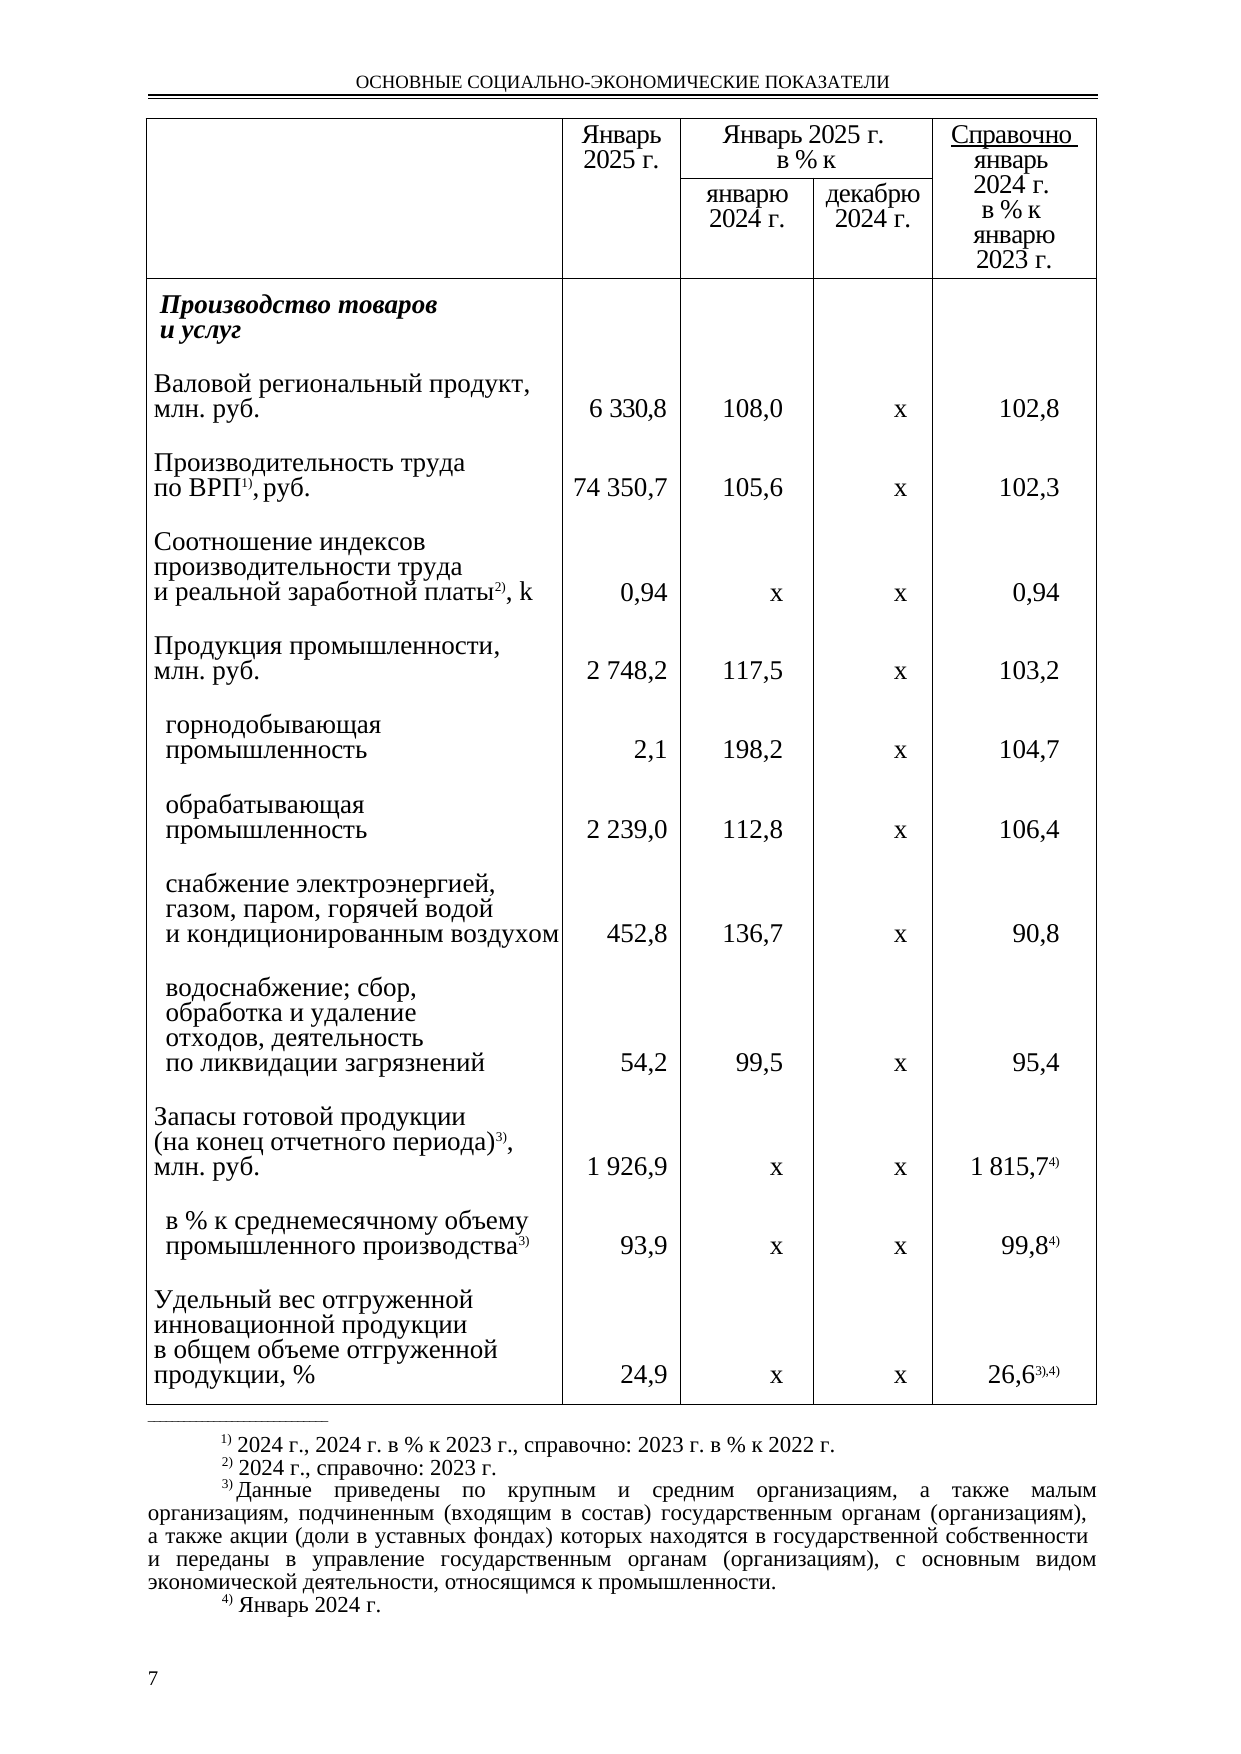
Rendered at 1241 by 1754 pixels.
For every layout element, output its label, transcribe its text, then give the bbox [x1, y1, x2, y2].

table_cell обрабатывающая промышленность [147, 779, 562, 858]
table_cell 2 239,0 [563, 779, 680, 858]
table_header Январь 2025 г. [563, 119, 680, 277]
table_cell 24,9 [563, 1274, 680, 1403]
table_cell 0,94 [933, 516, 1096, 620]
table_cell 108,0 [681, 358, 813, 437]
table_cell Соотношение индексов производительности труда и реальной заработной платы2), k [147, 516, 562, 620]
text 1) 2024 г., 2024 г. в % к 2023 г., справочно: 2023 г. в % к 2022 г. [148, 1434, 1113, 1457]
table_cell 95,4 [933, 962, 1096, 1091]
table_cell 1 926,9 [563, 1091, 680, 1195]
table_cell х [814, 1274, 932, 1403]
table_cell снабжение электроэнергией, газом, паром, горячей водой и кондиционированным воздухом [147, 858, 562, 962]
table_cell 54,2 [563, 962, 680, 1091]
text 4) Январь 2024 г. [148, 1594, 1098, 1617]
table_cell 106,4 [933, 779, 1096, 858]
table_cell 2,1 [563, 699, 680, 778]
table_cell х [814, 437, 932, 516]
table_cell [563, 279, 680, 358]
table_cell х [814, 962, 932, 1091]
table_cell х [814, 699, 932, 778]
text 2) 2024 г., справочно: 2023 г. [148, 1457, 1098, 1479]
table_cell 99,5 [681, 962, 813, 1091]
table_cell 90,8 [933, 858, 1096, 962]
table_cell 105,6 [681, 437, 813, 516]
table_cell 452,8 [563, 858, 680, 962]
table_cell 74 350,7 [563, 437, 680, 516]
table_cell 2 748,2 [563, 620, 680, 699]
table_cell [681, 279, 813, 358]
table_cell в % к среднемесячному объему промышленного производства3) [147, 1195, 562, 1274]
table_cell Валовой региональный продукт, млн. руб. [147, 358, 562, 437]
table_cell январю 2024 г. [681, 179, 813, 277]
table_cell х [681, 1274, 813, 1403]
table_header Январь 2025 г. в % к [681, 119, 932, 177]
table_cell Удельный вес отгруженной инновационной продукции в общем объеме отгруженной продукции, % [147, 1274, 562, 1403]
table_cell 1 815,74) [933, 1091, 1096, 1195]
table_cell 103,2 [933, 620, 1096, 699]
table_cell 99,84) [933, 1195, 1096, 1274]
text 3) Данные приведены по крупным и средним организациям, а также малым организациям, подчиненным (входящим в состав) государственным органам (организациям), а также акции (доли в уставных фондах) которых находятся в государственной собственности и переданы в управление государственным органам (организациям), с основным видом экономической деятельности, относящимся к промышленности. [148, 1479, 1098, 1594]
table_cell 102,3 [933, 437, 1096, 516]
table_cell 6 330,8 [563, 358, 680, 437]
table_cell 136,7 [681, 858, 813, 962]
table_cell 93,9 [563, 1195, 680, 1274]
table_cell х [681, 1091, 813, 1195]
table_cell х [814, 516, 932, 620]
table_cell 104,7 [933, 699, 1096, 778]
table_cell 26,63),4) [933, 1274, 1096, 1403]
table_cell 117,5 [681, 620, 813, 699]
table_cell 112,8 [681, 779, 813, 858]
table_header [147, 119, 562, 277]
table_cell Запасы готовой продукции (на конец отчетного периода)3), млн. руб. [147, 1091, 562, 1195]
table_cell Продукция промышленности, млн. руб. [147, 620, 562, 699]
table_cell х [814, 858, 932, 962]
table_cell горнодобывающая промышленность [147, 699, 562, 778]
table_cell декабрю 2024 г. [814, 179, 932, 277]
table_cell х [681, 516, 813, 620]
table_cell Производительность труда по ВРП1), руб. [147, 437, 562, 516]
table_cell х [814, 1195, 932, 1274]
table_cell [933, 279, 1096, 358]
table_cell х [814, 358, 932, 437]
table_header Справочно январь 2024 г. в % к январю 2023 г. [933, 119, 1096, 277]
table_cell Производство товаров и услуг [147, 279, 562, 358]
table_cell х [814, 620, 932, 699]
table_cell х [814, 1091, 932, 1195]
table_cell [814, 279, 932, 358]
table_cell водоснабжение; сбор, обработка и удаление отходов, деятельность по ликвидации загрязнений [147, 962, 562, 1091]
table_cell 102,8 [933, 358, 1096, 437]
table_cell 198,2 [681, 699, 813, 778]
table_cell х [814, 779, 932, 858]
text ______________________________ [148, 1411, 1098, 1434]
table_cell 0,94 [563, 516, 680, 620]
table_cell х [681, 1195, 813, 1274]
